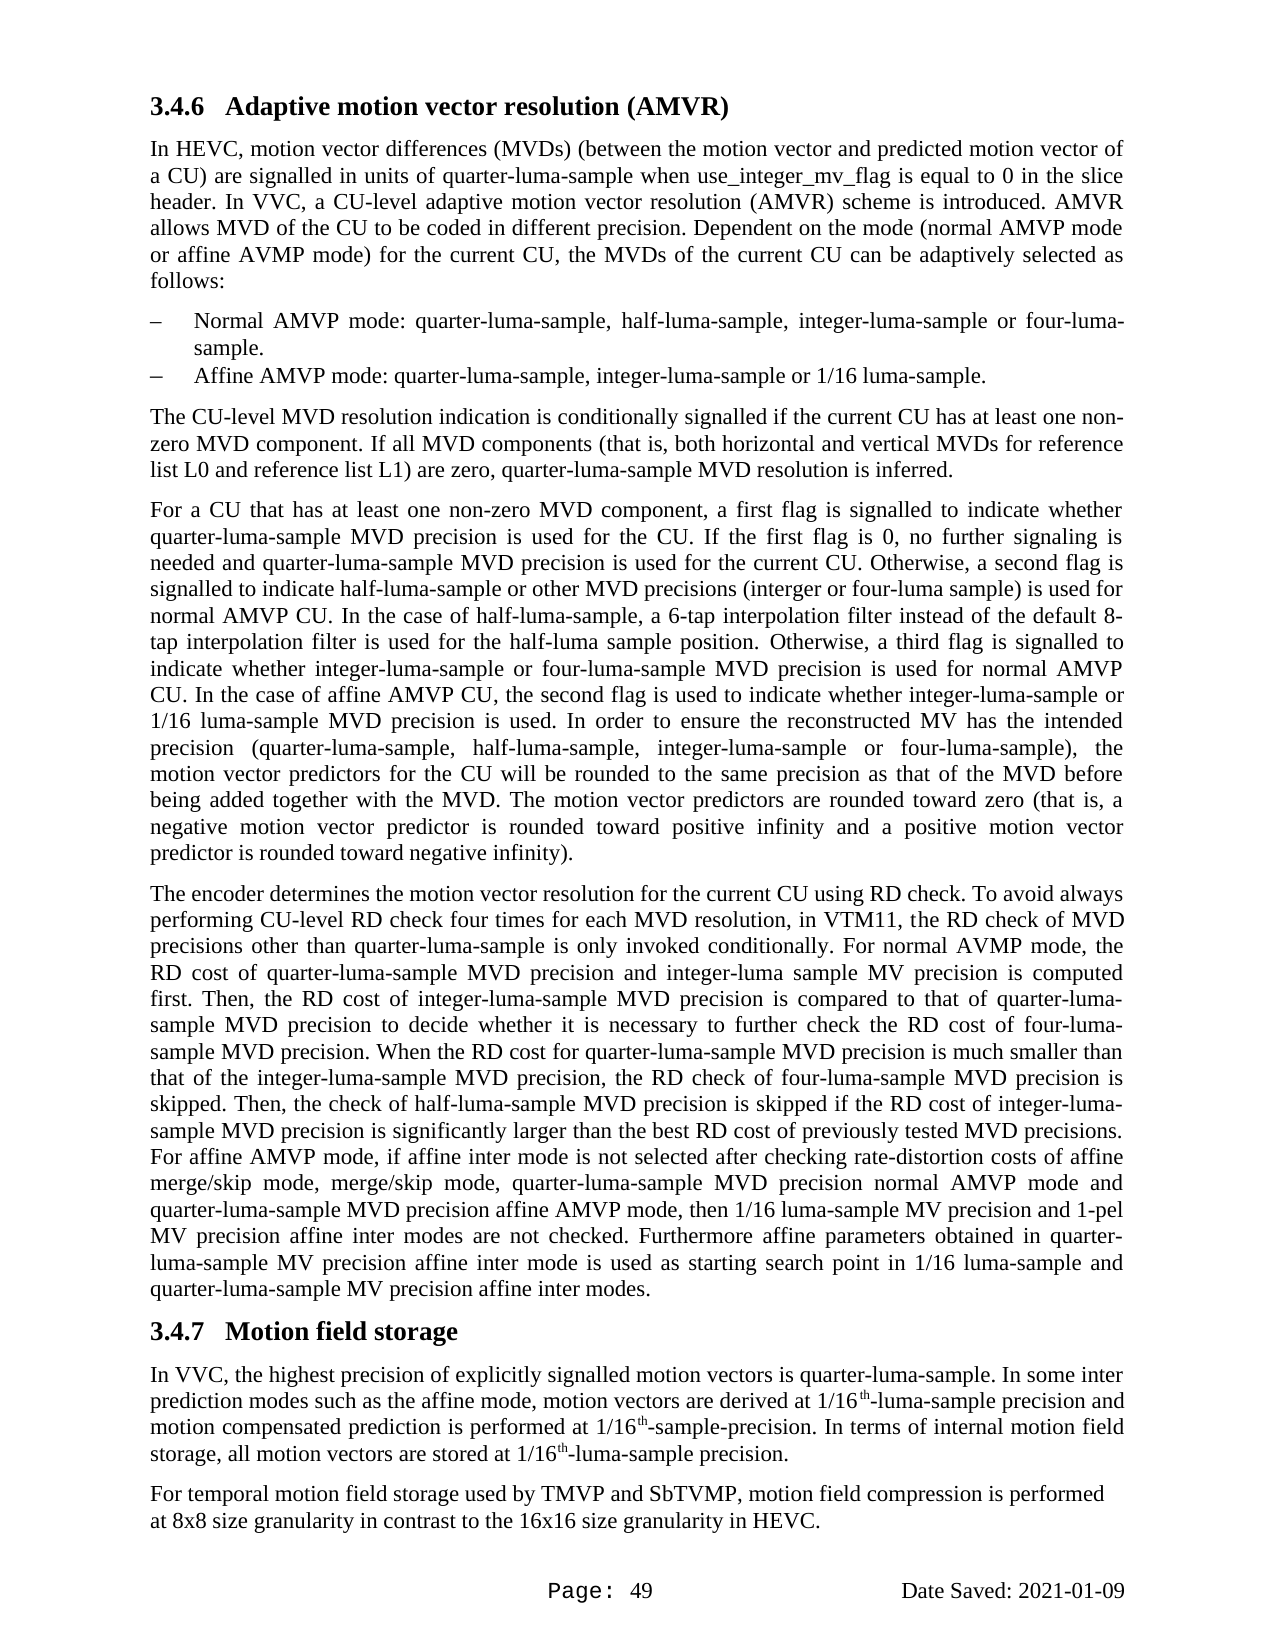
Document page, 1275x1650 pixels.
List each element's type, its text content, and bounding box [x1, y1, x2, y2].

list Normal AMVP mode: quarter-luma-sample, half-luma-sample, integer-luma-sample or four-luma-sample. [150, 308, 1125, 360]
text For temporal motion field storage used by TMVP and SbTVMP, motion field compression is performed at 8x8 size granularity in contrast to the 16x16 size granularity in HEVC. [150, 1480, 1125, 1533]
subtitle Adaptive motion vector resolution (AMVR) [150, 90, 1125, 121]
text In VVC, the highest precision of explicitly signalled motion vectors is quarter-luma-sample. In some inter prediction modes such as the affine mode, motion vectors are derived at 1/16th-luma-sample precision and motion compensated prediction is performed at 1/16th-sample-precision. In terms of internal motion field storage, all motion vectors are stored at 1/16th-luma-sample precision. [150, 1361, 1125, 1466]
text In HEVC, motion vector differences (MVDs) (between the motion vector and predicted motion vector of a CU) are signalled in units of quarter-luma-sample when use_integer_mv_flag is equal to 0 in the slice header. In VVC, a CU-level adaptive motion vector resolution (AMVR) scheme is introduced. AMVR allows MVD of the CU to be coded in different precision. Dependent on the mode (normal AMVP mode or affine AVMP mode) for the current CU, the MVDs of the current CU can be adaptively selected as follows: [150, 135, 1125, 293]
list Affine AMVP mode: quarter-luma-sample, integer-luma-sample or 1/16 luma-sample. [150, 360, 1125, 389]
text The CU-level MVD resolution indication is conditionally signalled if the current CU has at least one non-zero MVD component. If all MVD components (that is, both horizontal and vertical MVDs for reference list L0 and reference list L1) are zero, quarter-luma-sample MVD resolution is inferred. [150, 403, 1125, 482]
text The encoder determines the motion vector resolution for the current CU using RD check. To avoid always performing CU-level RD check four times for each MVD resolution, in VTM11, the RD check of MVD precisions other than quarter-luma-sample is only invoked conditionally. For normal AVMP mode, the RD cost of quarter-luma-sample MVD precision and integer-luma sample MV precision is computed first. Then, the RD cost of integer-luma-sample MVD precision is compared to that of quarter-luma-sample MVD precision to decide whether it is necessary to further check the RD cost of four-luma-sample MVD precision. When the RD cost for quarter-luma-sample MVD precision is much smaller than that of the integer-luma-sample MVD precision, the RD check of four-luma-sample MVD precision is skipped. Then, the check of half-luma-sample MVD precision is skipped if the RD cost of integer-luma-sample MVD precision is significantly larger than the best RD cost of previously tested MVD precisions. For affine AMVP mode, if affine inter mode is not selected after checking rate-distortion costs of affine merge/skip mode, merge/skip mode, quarter-luma-sample MVD precision normal AMVP mode and quarter-luma-sample MVD precision affine AMVP mode, then 1/16 luma-sample MV precision and 1-pel MV precision affine inter modes are not checked. Furthermore affine parameters obtained in quarter-luma-sample MV precision affine inter mode is used as starting search point in 1/16 luma-sample and quarter-luma-sample MV precision affine inter modes. [150, 879, 1125, 1301]
text For a CU that has at least one non-zero MVD component, a first flag is signalled to indicate whether quarter-luma-sample MVD precision is used for the CU. If the first flag is 0, no further signaling is needed and quarter-luma-sample MVD precision is used for the current CU. Otherwise, a second flag is signalled to indicate half-luma-sample or other MVD precisions (interger or four-luma sample) is used for normal AMVP CU. In the case of half-luma-sample, a 6-tap interpolation filter instead of the default 8-tap interpolation filter is used for the half-luma sample position. Otherwise, a third flag is signalled to indicate whether integer-luma-sample or four-luma-sample MVD precision is used for normal AMVP CU. In the case of affine AMVP CU, the second flag is used to indicate whether integer-luma-sample or 1/16 luma-sample MVD precision is used. In order to ensure the reconstructed MV has the intended precision (quarter-luma-sample, half-luma-sample, integer-luma-sample or four-luma-sample), the motion vector predictors for the CU will be rounded to the same precision as that of the MVD before being added together with the MVD. The motion vector predictors are rounded toward zero (that is, a negative motion vector predictor is rounded toward positive infinity and a positive motion vector predictor is rounded toward negative infinity). [150, 496, 1125, 865]
subtitle Motion field storage [150, 1315, 1125, 1347]
